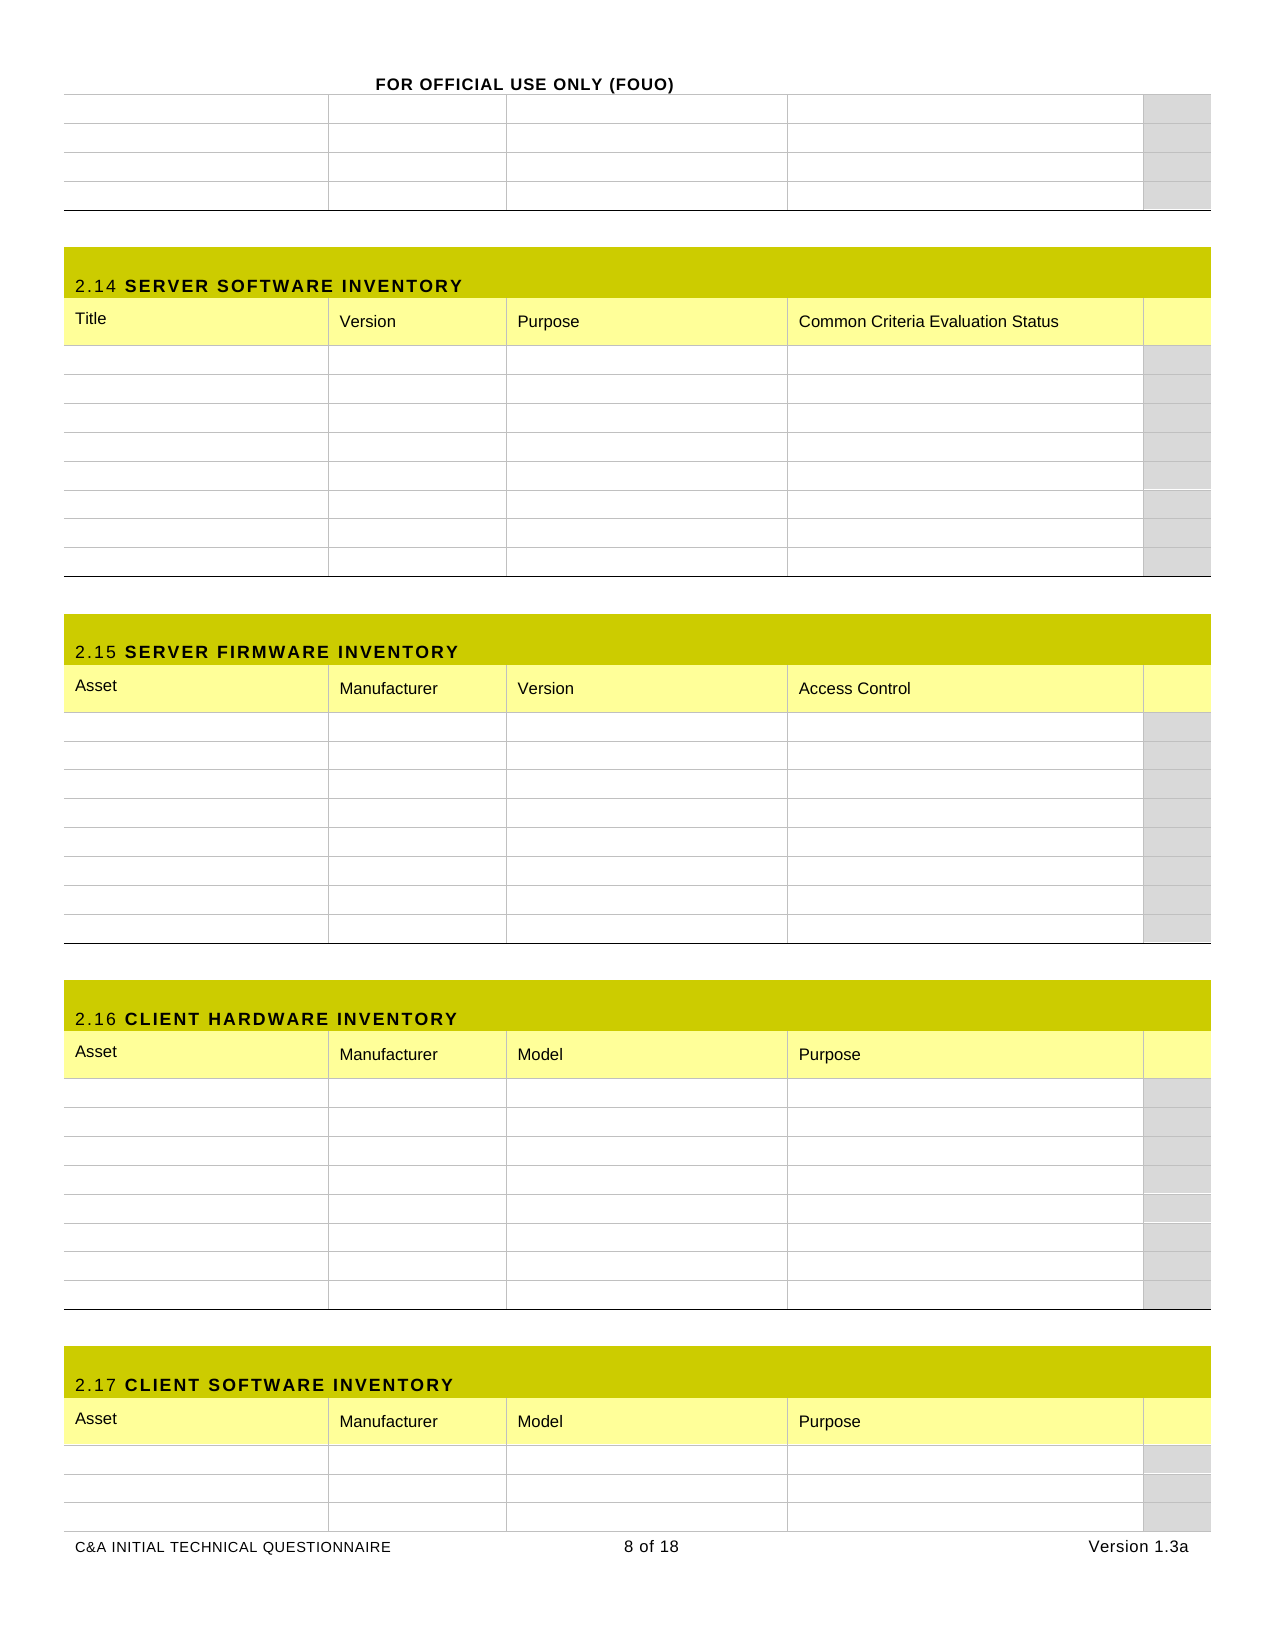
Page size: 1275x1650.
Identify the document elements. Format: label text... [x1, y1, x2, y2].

table_cell Manufacturer [329, 1398, 506, 1444]
table_cell [788, 1079, 1143, 1107]
table_cell [507, 915, 787, 942]
table_cell [788, 153, 1143, 181]
table_cell Asset [64, 1398, 328, 1444]
table_cell [788, 346, 1143, 374]
table_cell [64, 153, 328, 181]
table_cell Purpose [788, 1031, 1143, 1078]
table_cell [64, 1503, 328, 1531]
table_cell [788, 182, 1143, 209]
table_cell [329, 1475, 506, 1502]
table_cell [329, 770, 506, 798]
table_cell [507, 1281, 787, 1309]
table_header 2.15 SERVER FIRMWARE INVENTORY [64, 614, 1211, 665]
table_cell [788, 915, 1143, 942]
table_cell Version [507, 665, 787, 712]
table_cell [507, 1252, 787, 1280]
table_cell [64, 95, 328, 123]
table_cell [329, 1079, 506, 1107]
table_cell [507, 375, 787, 403]
table_cell [329, 886, 506, 914]
table_cell [64, 1079, 328, 1107]
table_header 2.17 CLIENT SOFTWARE INVENTORY [64, 1346, 1211, 1398]
table_cell [329, 404, 506, 432]
table_cell [64, 1475, 328, 1502]
table_cell [329, 857, 506, 885]
table_cell Access Control [788, 665, 1143, 712]
table_cell [788, 491, 1143, 518]
table_cell [1144, 1108, 1211, 1136]
table_cell [788, 375, 1143, 403]
table_cell [329, 1446, 506, 1473]
table_cell [507, 1475, 787, 1502]
table_cell Model [507, 1031, 787, 1078]
table_cell [1144, 95, 1211, 123]
table_cell [64, 1108, 328, 1136]
table_cell [507, 346, 787, 374]
table_cell [507, 519, 787, 547]
table_cell [507, 95, 787, 123]
table_cell [788, 462, 1143, 489]
table_cell [1144, 462, 1211, 489]
table_cell [329, 1281, 506, 1309]
table_cell [64, 462, 328, 489]
table_cell [1144, 1398, 1211, 1444]
table_cell [1144, 124, 1211, 152]
table_cell [507, 462, 787, 489]
table_cell [329, 1224, 506, 1251]
table_cell [329, 1137, 506, 1165]
table_cell [64, 915, 328, 942]
table_cell [64, 1224, 328, 1251]
table_cell [507, 1503, 787, 1531]
table_cell [329, 153, 506, 181]
table_cell Asset [64, 1031, 328, 1078]
table_cell Title [64, 298, 328, 345]
table_cell [507, 770, 787, 798]
table_cell [788, 1446, 1143, 1473]
table_cell [788, 95, 1143, 123]
table_cell [507, 1166, 787, 1193]
table_cell [64, 770, 328, 798]
table_cell [329, 124, 506, 152]
table_cell [1144, 1446, 1211, 1473]
table_cell [788, 1281, 1143, 1309]
table_cell [507, 1108, 787, 1136]
table_cell [507, 491, 787, 518]
table_cell [64, 828, 328, 856]
table_cell [1144, 665, 1211, 712]
table_cell [1144, 1252, 1211, 1280]
table_cell Version [329, 298, 506, 345]
table_cell [788, 124, 1143, 152]
table_cell [329, 1195, 506, 1222]
table_cell [329, 742, 506, 769]
table_cell [788, 1475, 1143, 1502]
table_cell [507, 124, 787, 152]
table_cell [788, 404, 1143, 432]
table_cell [507, 1137, 787, 1165]
table_cell [1144, 1503, 1211, 1531]
table_cell [1144, 519, 1211, 547]
table_cell [507, 1224, 787, 1251]
table_cell [64, 548, 328, 576]
table_cell [507, 1446, 787, 1473]
table_cell [788, 857, 1143, 885]
table_cell [788, 828, 1143, 856]
table_cell [329, 548, 506, 576]
table_cell [329, 182, 506, 209]
table_cell [788, 799, 1143, 827]
table_cell [1144, 1224, 1211, 1251]
table_cell [507, 1195, 787, 1222]
table_cell [1144, 1475, 1211, 1502]
table_cell Common Criteria Evaluation Status [788, 298, 1143, 345]
table_header 2.14 SERVER SOFTWARE INVENTORY [64, 247, 1211, 298]
table_cell Manufacturer [329, 665, 506, 712]
table_cell [788, 1137, 1143, 1165]
table_cell [64, 1446, 328, 1473]
table_cell [1144, 182, 1211, 209]
table_cell [507, 404, 787, 432]
table_cell [64, 375, 328, 403]
table_cell [788, 519, 1143, 547]
table_cell [64, 1166, 328, 1193]
table_cell [329, 95, 506, 123]
table_cell [1144, 1195, 1211, 1222]
table_cell [788, 1503, 1143, 1531]
table_cell [329, 519, 506, 547]
table_cell [507, 713, 787, 741]
table_cell [1144, 298, 1211, 345]
table_cell Model [507, 1398, 787, 1444]
table_cell [1144, 886, 1211, 914]
table_cell [507, 857, 787, 885]
table_cell [1144, 404, 1211, 432]
table_cell [788, 1166, 1143, 1193]
table_cell [788, 1224, 1143, 1251]
table_cell [1144, 713, 1211, 741]
table_cell [507, 153, 787, 181]
table_cell [64, 124, 328, 152]
table_cell [64, 491, 328, 518]
table_cell [788, 1195, 1143, 1222]
table_cell [1144, 828, 1211, 856]
table_cell [507, 182, 787, 209]
table_cell [507, 828, 787, 856]
table_cell [507, 1079, 787, 1107]
table_cell [1144, 1166, 1211, 1193]
table_cell [1144, 1079, 1211, 1107]
table_cell [329, 491, 506, 518]
table_cell [64, 1252, 328, 1280]
table_cell [1144, 742, 1211, 769]
table_cell [1144, 433, 1211, 461]
table_cell [507, 799, 787, 827]
table_cell [64, 346, 328, 374]
table_cell [1144, 770, 1211, 798]
table_cell [329, 1503, 506, 1531]
table_cell [329, 1252, 506, 1280]
table_cell Manufacturer [329, 1031, 506, 1078]
table_cell [1144, 915, 1211, 942]
table_cell [507, 433, 787, 461]
table_cell [788, 548, 1143, 576]
table_cell [329, 915, 506, 942]
table_cell [329, 799, 506, 827]
table_cell [329, 1108, 506, 1136]
table_cell Purpose [788, 1398, 1143, 1444]
table_cell [329, 713, 506, 741]
table_cell [788, 742, 1143, 769]
table_cell [329, 1166, 506, 1193]
table_cell [1144, 491, 1211, 518]
table_cell [64, 404, 328, 432]
table_cell [507, 742, 787, 769]
table_cell [64, 1281, 328, 1309]
table_cell Asset [64, 665, 328, 712]
table_cell [64, 713, 328, 741]
table_cell [1144, 375, 1211, 403]
table_cell [64, 182, 328, 209]
table_cell [329, 346, 506, 374]
table_cell [788, 1108, 1143, 1136]
table_cell [788, 886, 1143, 914]
table_cell [788, 770, 1143, 798]
table_cell [64, 857, 328, 885]
table_cell [1144, 153, 1211, 181]
table_cell [329, 433, 506, 461]
table_cell Purpose [507, 298, 787, 345]
table_cell [64, 1137, 328, 1165]
table_cell [1144, 548, 1211, 576]
table_header 2.16 CLIENT HARDWARE INVENTORY [64, 980, 1211, 1031]
table_cell [64, 433, 328, 461]
table_cell [64, 799, 328, 827]
table_cell [788, 1252, 1143, 1280]
table_cell [64, 886, 328, 914]
table_cell [1144, 857, 1211, 885]
table_cell [329, 462, 506, 489]
table_cell [788, 433, 1143, 461]
table_cell [507, 548, 787, 576]
table_cell [1144, 1031, 1211, 1078]
table_cell [64, 742, 328, 769]
table_cell [1144, 1281, 1211, 1309]
table_cell [64, 519, 328, 547]
table_cell [64, 1195, 328, 1222]
table_cell [1144, 1137, 1211, 1165]
table_cell [1144, 799, 1211, 827]
table_cell [329, 828, 506, 856]
table_cell [788, 713, 1143, 741]
table_cell [1144, 346, 1211, 374]
table_cell [507, 886, 787, 914]
table_cell [329, 375, 506, 403]
